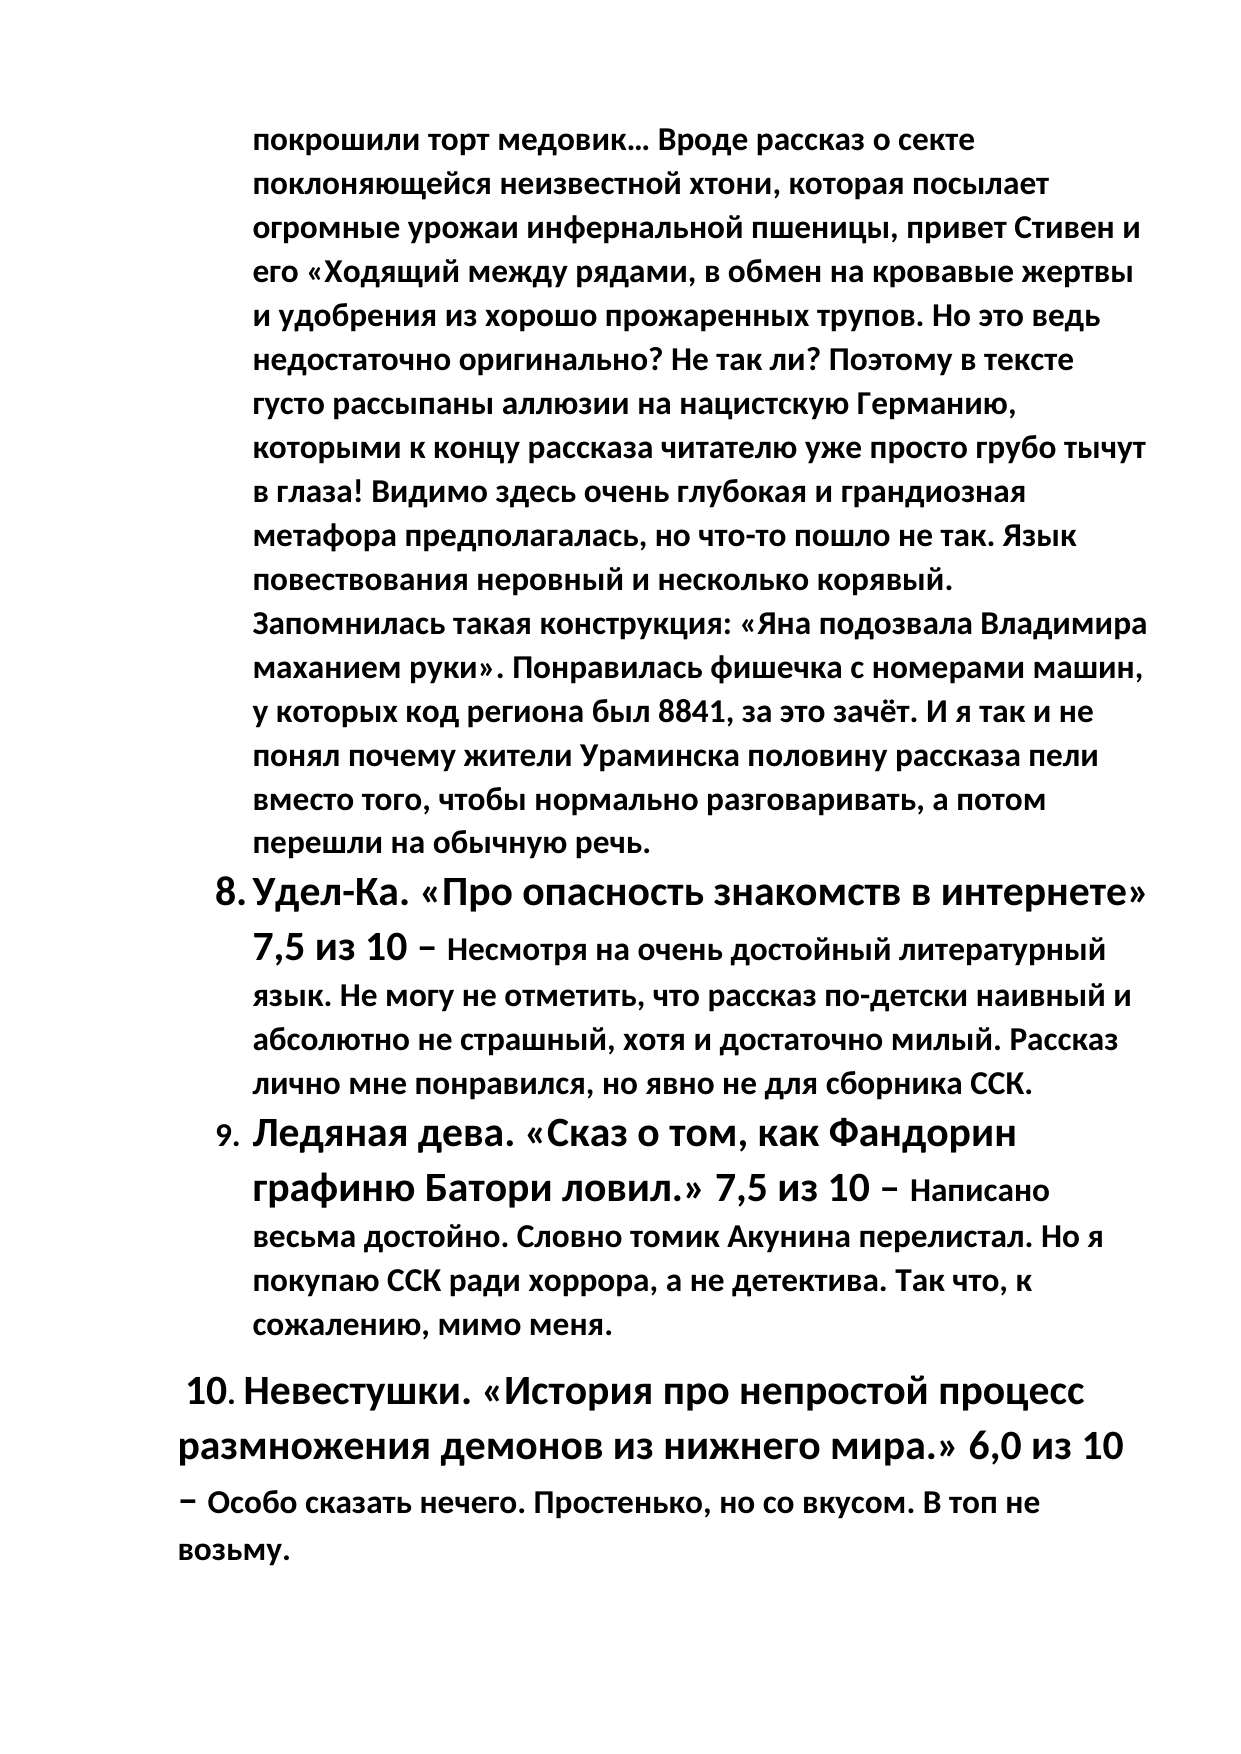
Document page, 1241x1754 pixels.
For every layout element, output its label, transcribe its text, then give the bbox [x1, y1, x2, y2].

list Ледяная дева. «Сказ о том, как Фандорин графиню Батори ловил.» 7,5 из 10 – Написано весьма достойно. Словно томик Акунина перелистал. Но я покупаю ССК ради хоррора, а не детектива. Так что, к сожалению, мимо меня. [215, 1106, 1152, 1344]
text 10. Невестушки. «История про непростой процесс размножения демонов из нижнего мира.» 6,0 из 10 – Особо сказать нечего. Простенько, но со вкусом. В топ не возьму. [177, 1364, 1152, 1568]
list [215, 118, 1152, 862]
list Удел-Ка. «Про опасность знакомств в интернете» 7,5 из 10 – Несмотря на очень достойный литературный язык. Не могу не отметить, что рассказ по-детски наивный и абсолютно не страшный, хотя и достаточно милый. Рассказ лично мне понравился, но явно не для сборника ССК. [215, 865, 1152, 1103]
